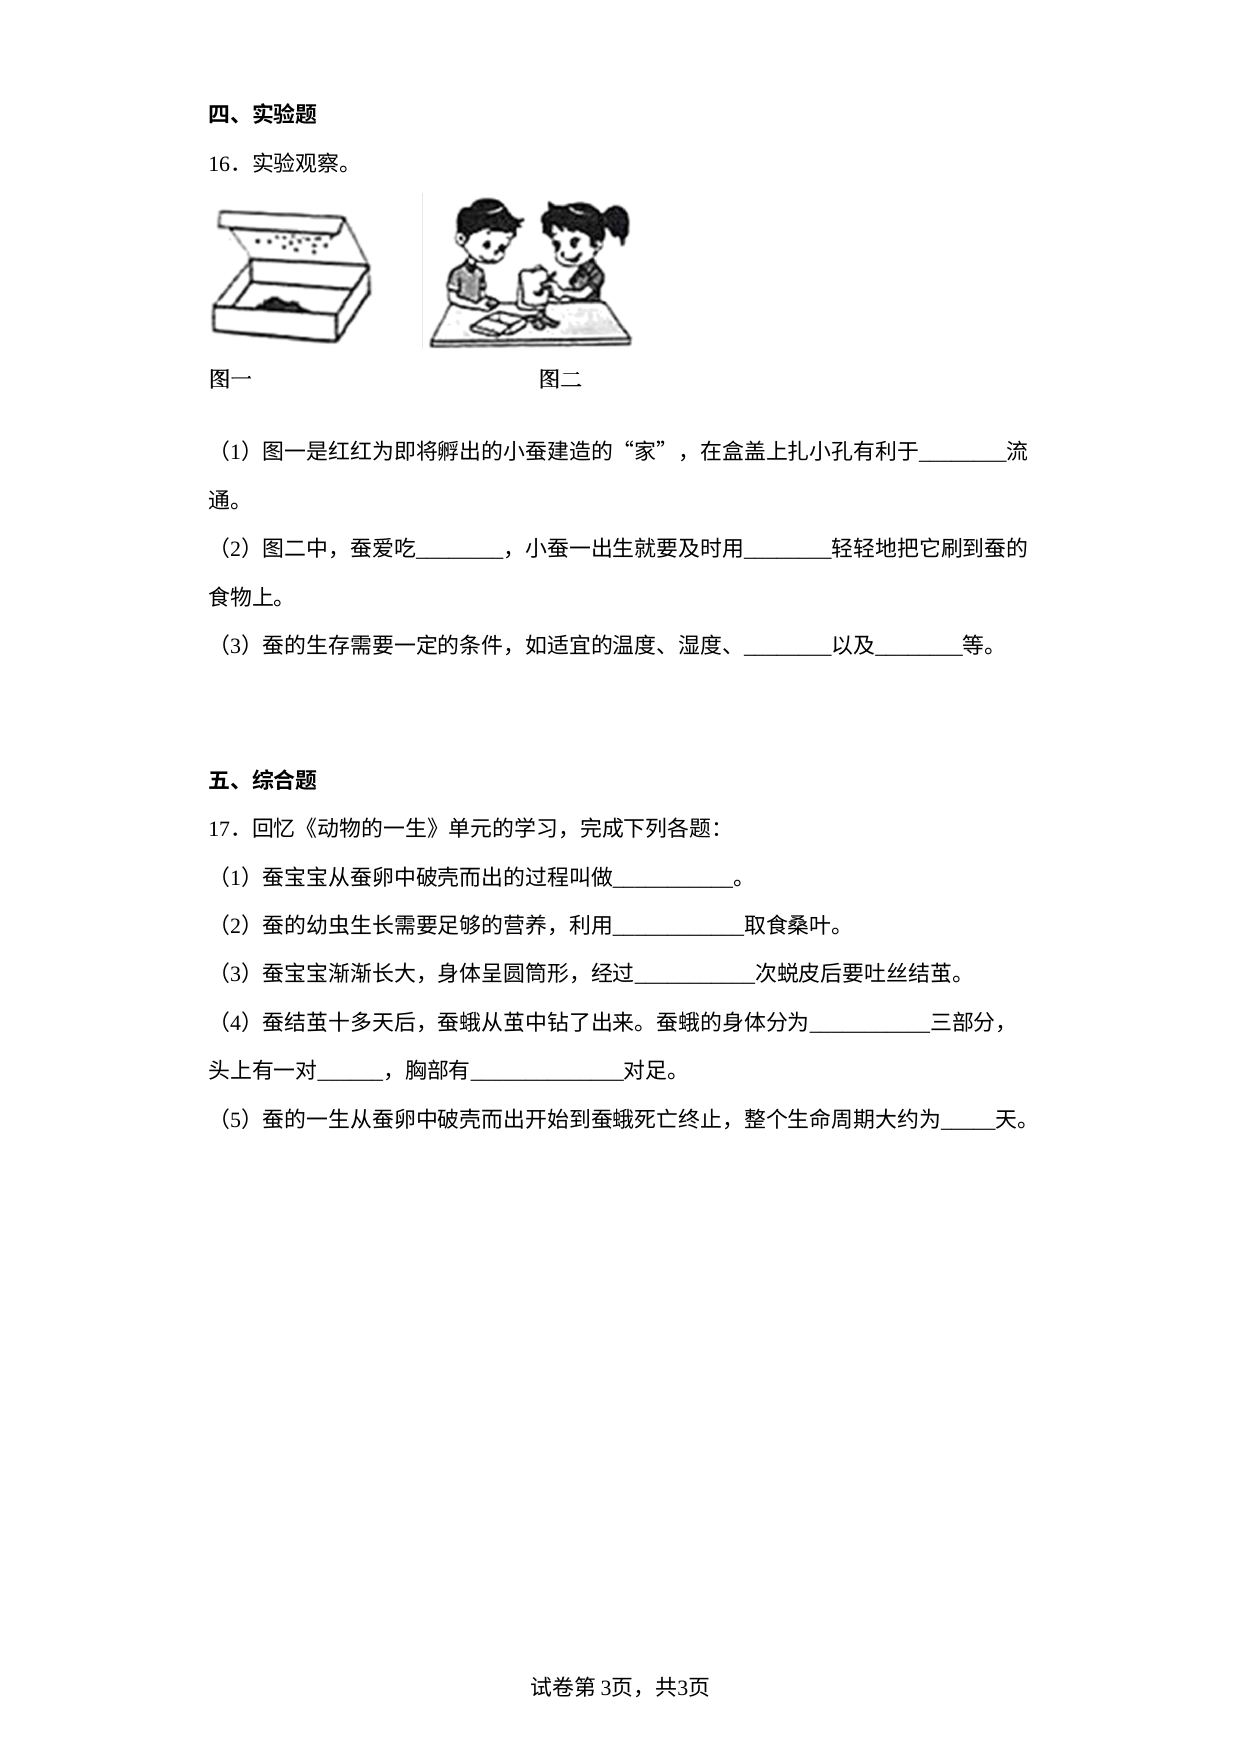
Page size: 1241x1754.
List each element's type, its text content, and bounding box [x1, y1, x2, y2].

text （4）蚕结茧十多天后，蚕蛾从茧中钻了出来。蚕蛾的身体分为___________三部分，头上有一对______，胸部有______________对足。 [208, 1004, 1032, 1085]
text （2）图二中，蚕爱吃________，小蚕一出生就要及时用________轻轻地把它刷到蚕的食物上。 [208, 531, 1032, 612]
text （1）蚕宝宝从蚕卵中破壳而出的过程叫做___________。 [208, 859, 1032, 892]
text （1）图一是红红为即将孵出的小蚕建造的“家”，在盒盖上扎小孔有利于________流通。 [208, 434, 1032, 515]
text （3）蚕的生存需要一定的条件，如适宜的温度、湿度、________以及________等。 [208, 628, 1032, 660]
text 17．回忆《动物的一生》单元的学习，完成下列各题： [208, 811, 1032, 843]
text （3）蚕宝宝渐渐长大，身体呈圆筒形，经过___________次蜕皮后要吐丝结茧。 [208, 956, 1032, 988]
text 四、实验题 [208, 97, 1032, 129]
picture [208, 193, 638, 389]
text （5）蚕的一生从蚕卵中破壳而出开始到蚕蛾死亡终止，整个生命周期大约为_____天。 [208, 1101, 1032, 1134]
text 五、综合题 [208, 762, 1032, 795]
text （2）蚕的幼虫生长需要足够的营养，利用____________取食桑叶。 [208, 907, 1032, 940]
text 16．实验观察。 [208, 145, 1032, 178]
